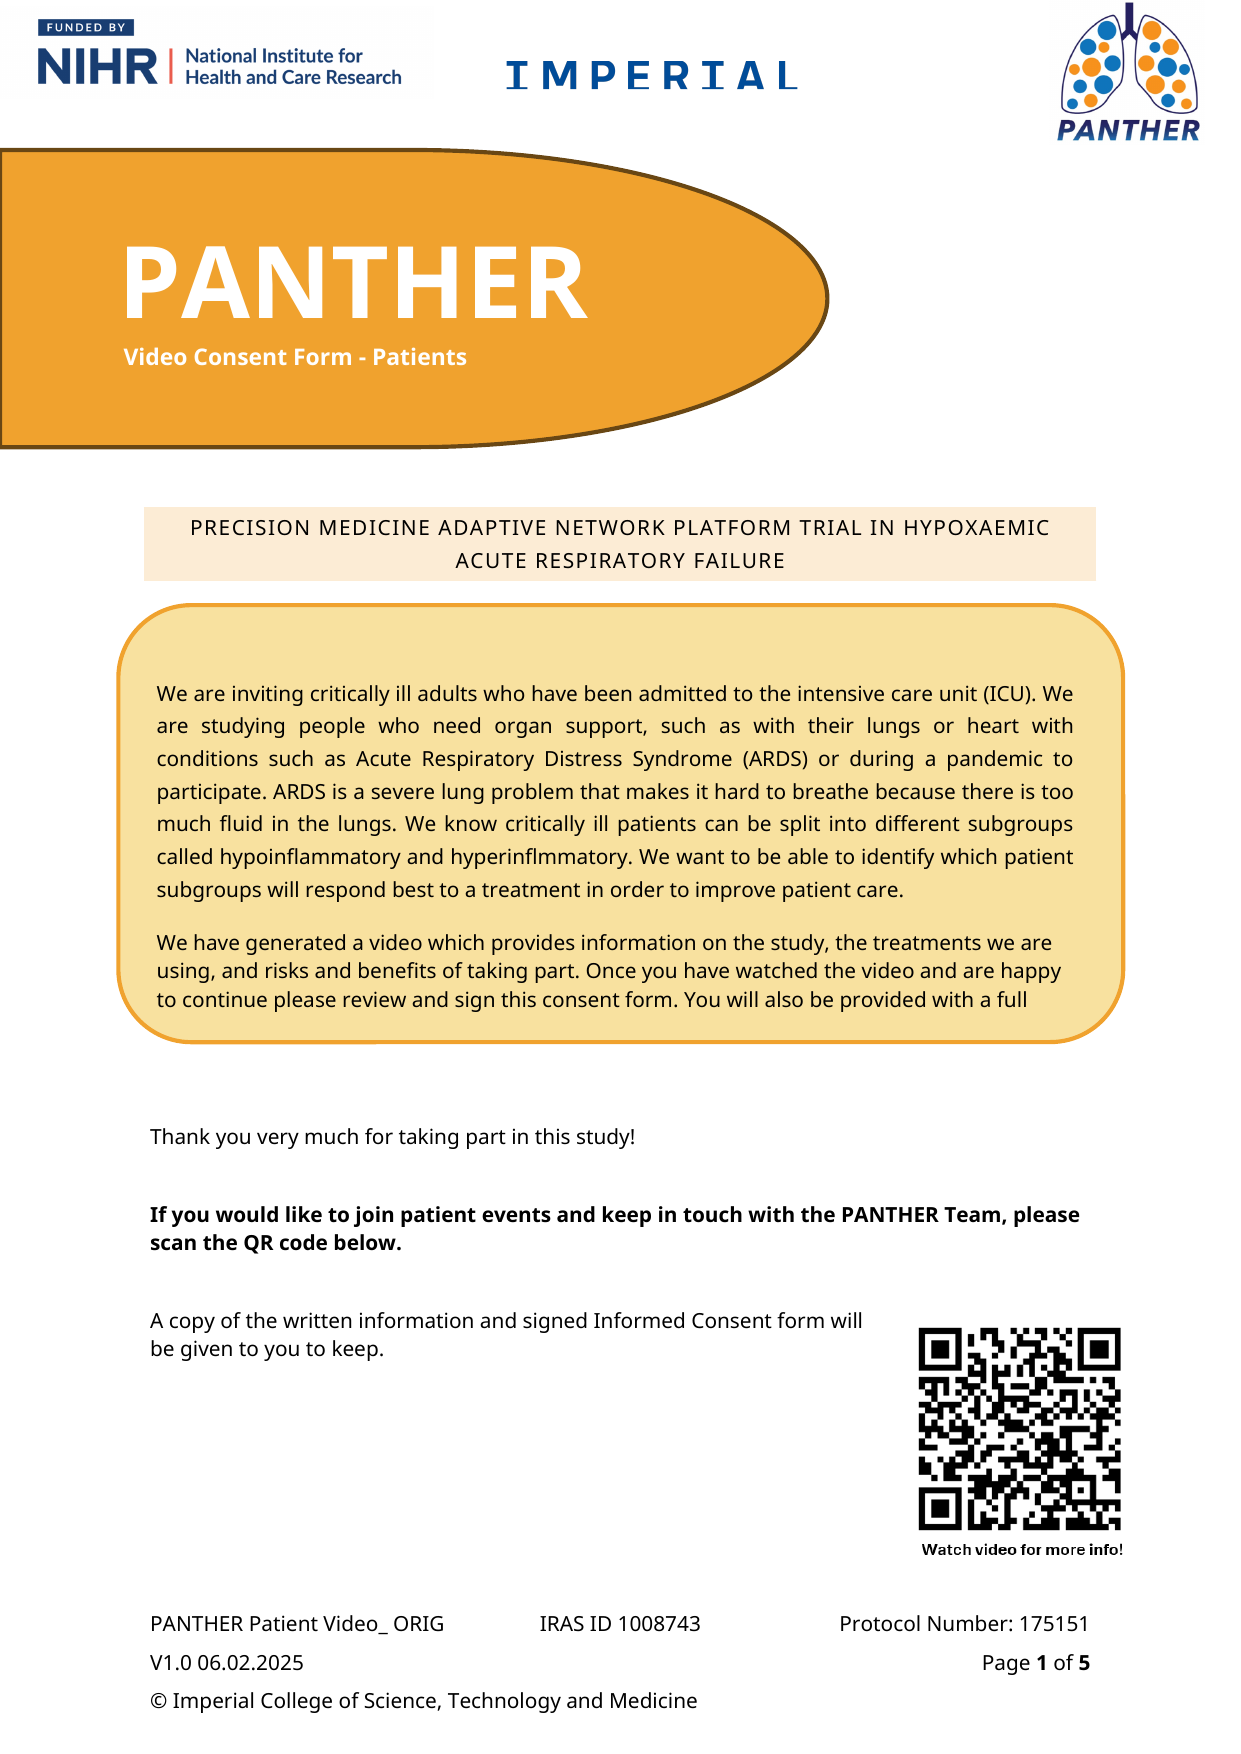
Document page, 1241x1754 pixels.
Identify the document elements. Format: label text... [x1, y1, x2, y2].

text If you would like to join patient events and keep in touch with the PANTHER Team, please scan the QR code below. [150, 1200, 1090, 1257]
text Thank you very much for taking part in this study! [150, 1122, 1090, 1151]
text A copy of the written information and signed Informed Consent form will be given to you to keep. [150, 1306, 890, 1363]
picture [1048, 0, 1205, 144]
picture [506, 61, 797, 90]
picture [0, 6, 435, 99]
subtitle Precision medicine Adaptive Network platform Trial in Hypoxaemic acutE respiratory failure [150, 514, 1090, 574]
picture [890, 1294, 1138, 1573]
